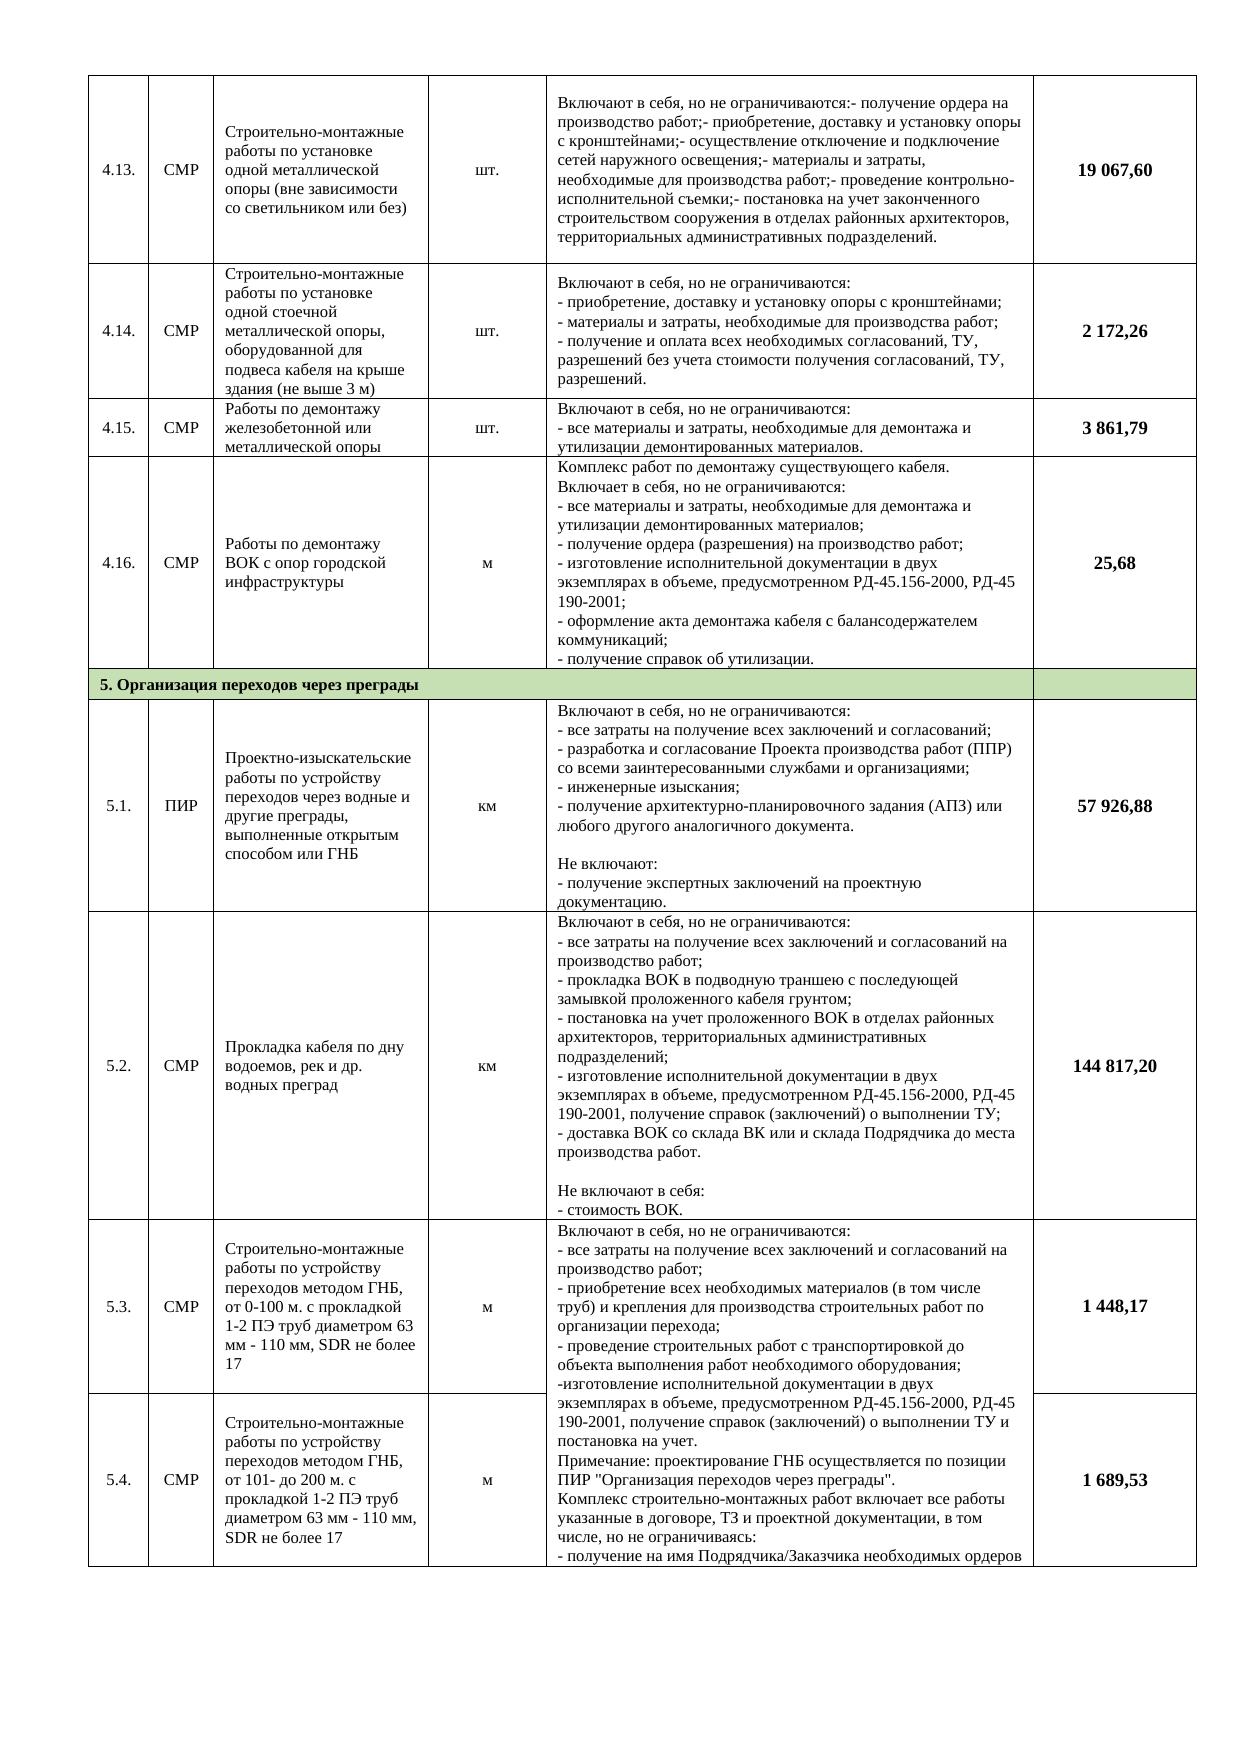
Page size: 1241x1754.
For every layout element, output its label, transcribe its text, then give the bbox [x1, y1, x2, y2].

table_cell Включают в себя, но не ограничиваются: - приобретение, доставку и установку опоры с кронштейнами; - материалы и затраты, необходимые для производства работ; - получение и оплата всех необходимых согласований, ТУ, разрешений без учета стоимости получения согласований, ТУ, разрешений. [547, 264, 1033, 398]
table_cell 4.16. [89, 457, 148, 668]
table_cell 57 926,88 [1034, 700, 1196, 911]
table_cell 4.13. [89, 76, 148, 262]
table_cell Работы по демонтажу железобетонной или металлической опоры [214, 399, 428, 456]
table_cell СМР [149, 399, 213, 456]
table_cell шт. [429, 264, 546, 398]
table_cell 5.2. [89, 912, 148, 1219]
table_cell СМР [149, 912, 213, 1219]
table_cell ПИР [149, 700, 213, 911]
table_cell СМР [149, 1220, 213, 1392]
table_cell [1034, 669, 1196, 699]
table_cell Работы по демонтажу ВОК с опор городской инфраструктуры [214, 457, 428, 668]
table_cell Включают в себя, но не ограничиваются: - все затраты на получение всех заключений и согласований; - разработка и согласование Проекта производства работ (ППР) со всеми заинтересованными службами и организациями; - инженерные изыскания; - получение архитектурно-планировочного задания (АПЗ) или любого другого аналогичного документа. Не включают: - получение экспертных заключений на проектную документацию. [547, 700, 1033, 911]
table_cell Строительно-монтажные работы по установке одной металлической опоры (вне зависимости со светильником или без) [214, 76, 428, 262]
table_cell Строительно-монтажные работы по устройству переходов методом ГНБ, от 101- до 200 м. с прокладкой 1-2 ПЭ труб диаметром 63 мм - 110 мм, SDR не более 17 [214, 1394, 428, 1566]
table_cell Комплекс работ по демонтажу существующего кабеля. Включает в себя, но не ограничиваются: - все материалы и затраты, необходимые для демонтажа и утилизации демонтированных материалов; - получение ордера (разрешения) на производство работ; - изготовление исполнительной документации в двух экземплярах в объеме, предусмотренном РД-45.156-2000, РД-45 190-2001; - оформление акта демонтажа кабеля с балансодержателем коммуникаций; - получение справок об утилизации. [547, 457, 1033, 668]
table_cell Прокладка кабеля по дну водоемов, рек и др. водных преград [214, 912, 428, 1219]
table_cell 144 817,20 [1034, 912, 1196, 1219]
table_cell Включают в себя, но не ограничиваются: - все материалы и затраты, необходимые для демонтажа и утилизации демонтированных материалов. [547, 399, 1033, 456]
table_cell Проектно-изыскательские работы по устройству переходов через водные и другие преграды, выполненные открытым способом или ГНБ [214, 700, 428, 911]
table_cell 1 689,53 [1034, 1394, 1196, 1566]
table_cell 19 067,60 [1034, 76, 1196, 262]
table_cell 5.3. [89, 1220, 148, 1392]
table_cell 1 448,17 [1034, 1220, 1196, 1392]
table_cell 4.14. [89, 264, 148, 398]
table_cell Включают в себя, но не ограничиваются: - все затраты на получение всех заключений и согласований на производство работ; - прокладка ВОК в подводную траншею с последующей замывкой проложенного кабеля грунтом; - постановка на учет проложенного ВОК в отделах районных архитекторов, территориальных административных подразделений; - изготовление исполнительной документации в двух экземплярах в объеме, предусмотренном РД-45.156-2000, РД-45 190-2001, получение справок (заключений) о выполнении ТУ; - доставка ВОК со склада ВК или и склада Подрядчика до места производства работ. Не включают в себя: - стоимость ВОК. [547, 912, 1033, 1219]
table_cell 25,68 [1034, 457, 1196, 668]
table_cell 4.15. [89, 399, 148, 456]
table_cell км [429, 912, 546, 1219]
table_cell м [429, 457, 546, 668]
table_cell Строительно-монтажные работы по устройству переходов методом ГНБ, от 0-100 м. с прокладкой 1-2 ПЭ труб диаметром 63 мм - 110 мм, SDR не более 17 [214, 1220, 428, 1392]
table_cell шт. [429, 76, 546, 262]
table_cell Включают в себя, но не ограничиваются: - все затраты на получение всех заключений и согласований на производство работ; - приобретение всех необходимых материалов (в том числе труб) и крепления для производства строительных работ по организации перехода; - проведение строительных работ с транспортировкой до объекта выполнения работ необходимого оборудования; -изготовление исполнительной документации в двух экземплярах в объеме, предусмотренном РД-45.156-2000, РД-45 190-2001, получение справок (заключений) о выполнении ТУ и постановка на учет. Примечание: проектирование ГНБ осуществляется по позиции ПИР "Организация переходов через преграды". Комплекс строительно-монтажных работ включает все работы указанные в договоре, ТЗ и проектной документации, в том числе, но не ограничиваясь: - получение на имя Подрядчика/Заказчика необходимых ордеров (разрешений) на производство работ; - производство СМР в соответствии с проектной документацией, утвержденной Заказчиком, требованиями СНиП, технических регламентов, требованиями пожарной безопасности, санитарных норм, охраны окружающей среды и норм охраны труда; - закупка и доставка на объект строительства материалов, предварительно согласовав типы с Заказчиком; - выполнение ТУ без учета стоимости выполнения ТУ и иных условии в части СМР на местах производства работ, с обязательной отметкой организации, выдавшей ТУ об их исполнении; - строительство переходов через фундаменты, стены зданий, установка металлической изогнутой трубы ("ленинградский ввод"); - выполнение исполнительной геосьемки построенного сооружения и оформление материалов съемки; - оформление исполнительной и приемо-сдаточной документации на законченное строительством сооружение; - получение на имя Заказчика заключения органов Госстройнадзора о соответствии законченного строительством сооружения техническим регламентам и проектной документации (в случае необходимости); - постановка на учет законченного строительством сооружения в отделах районных архитекторов, территориальных административных подразделений и технических отделов владельцев телефонной канализации; - в случае необходимости изготовление Технического плана объекта (в составе титула проекта); - в случае необходимости получение разрешения на ввод сооружения в эксплуатацию в органах местного самоуправления (в составе титула проекта); - сдача строительно-монтажных работ Рабочей комиссии в составе Объекта. [547, 1220, 1033, 1566]
table_cell 5.4. [89, 1394, 148, 1566]
table_cell СМР [149, 264, 213, 398]
table_cell м [429, 1220, 546, 1392]
table_cell м [429, 1394, 546, 1566]
table_cell шт. [429, 399, 546, 456]
table_cell 2 172,26 [1034, 264, 1196, 398]
table_cell 5.1. [89, 700, 148, 911]
table_cell км [429, 700, 546, 911]
table_cell СМР [149, 457, 213, 668]
table_cell 5. Организация переходов через преграды [89, 669, 1033, 699]
table_cell Строительно-монтажные работы по установке одной стоечной металлической опоры, оборудованной для подвеса кабеля на крыше здания (не выше 3 м) [214, 264, 428, 398]
table_cell СМР [149, 76, 213, 262]
table_cell СМР [149, 1394, 213, 1566]
table_cell 3 861,79 [1034, 399, 1196, 456]
